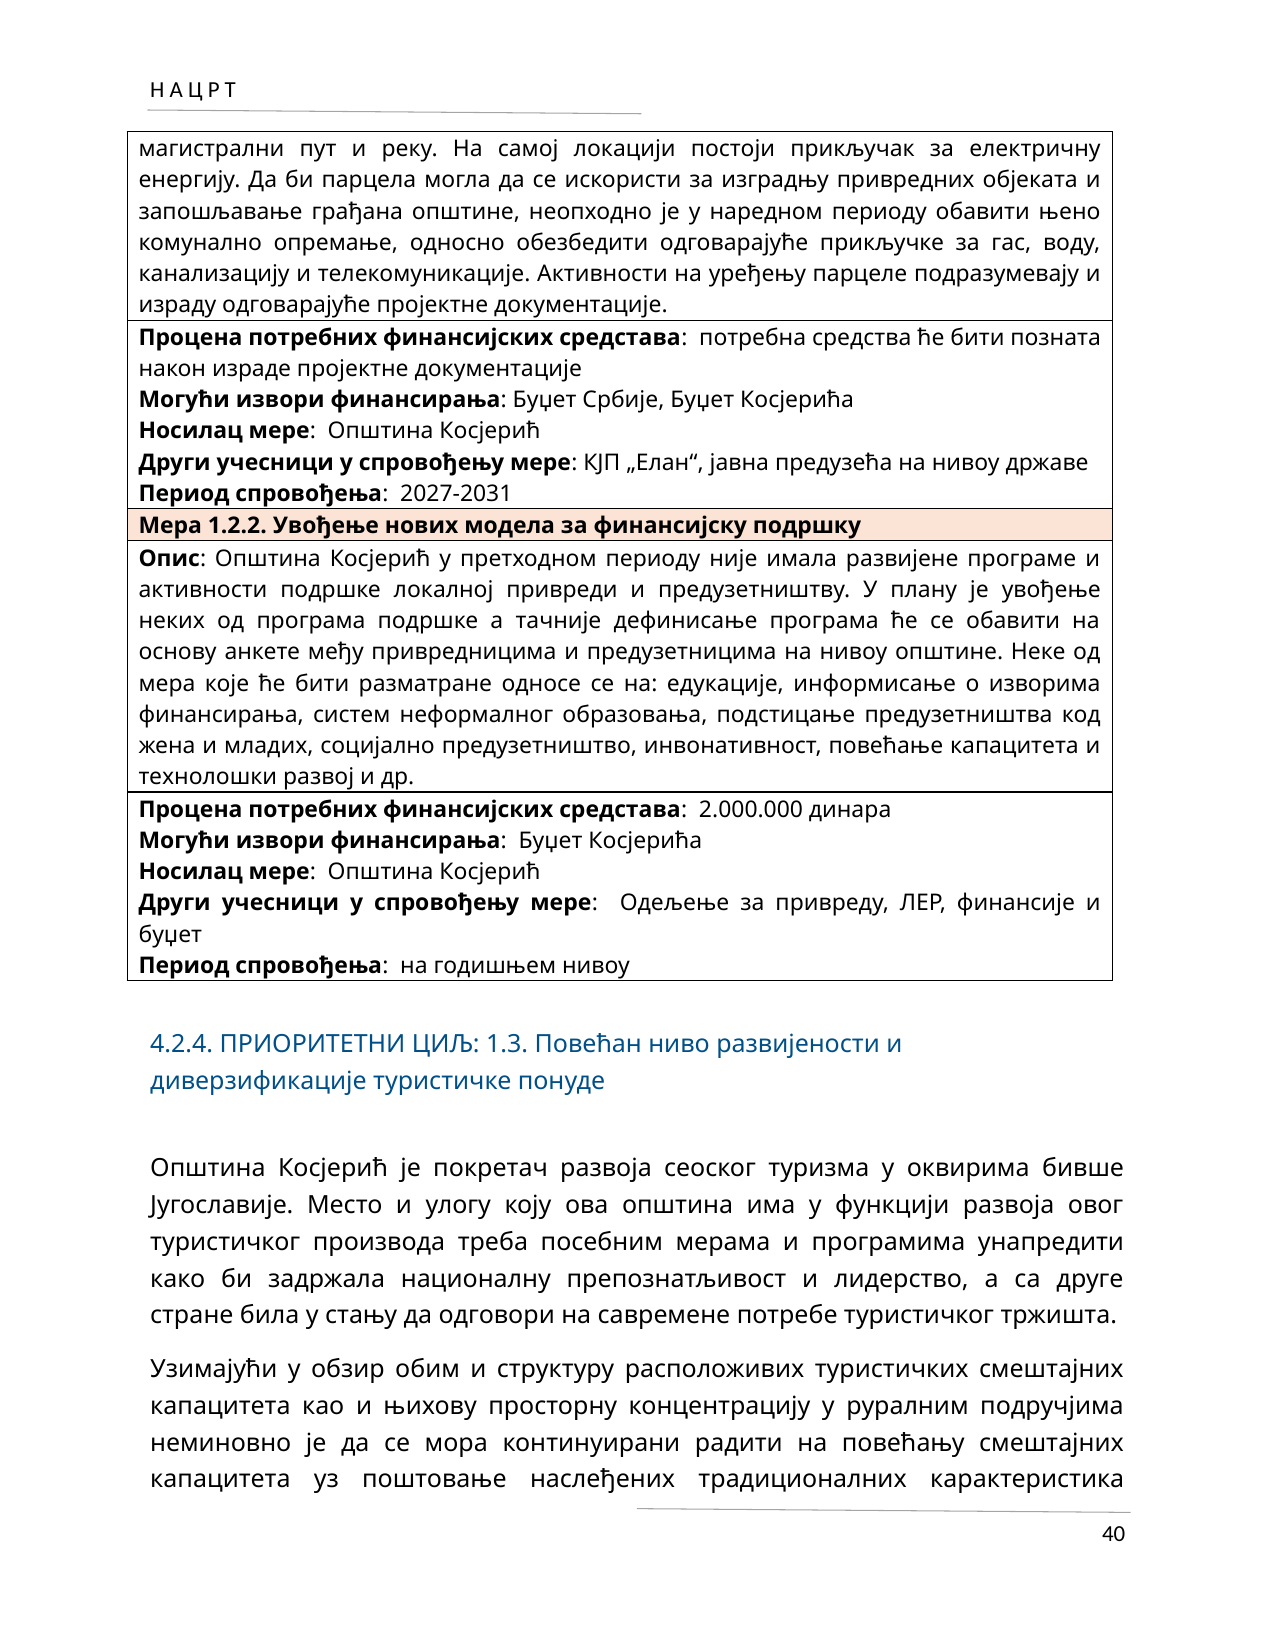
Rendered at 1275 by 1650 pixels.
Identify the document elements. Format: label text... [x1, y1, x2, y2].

text Општина Косјерић је покретач развоја сеоског туризма у оквирима бивше Југославије. Место и улогу коју ова општина има у функцији развоја овог туристичког производа треба посебним мерама и програмима унапредити како би задржала националну препознатљивост и лидерство, а са друге стране била у стању да одговори на савремене потребе туристичког тржишта. [150, 1150, 1125, 1331]
table_cell Мера 1.2.2. Увођење нових модела за финансијску подршку [128, 509, 1112, 540]
table_cell Процена потребних финансијских средстава: потребна средства ће бити позната након израде пројектне документације Могући извори финансирања: Буџет Србије, Буџет Косјерића Носилац мере: Општина Косјерић Други учесници у спровођењу мере: КЈП „Елан“, јавна предузећа на нивоу државе Период спровођења: 2027-2031 [128, 321, 1112, 508]
table_cell Опис: Општина Косјерић у претходном периоду није имала развијене програме и активности подршке локалној привреди и предузетништву. У плану је увођење неких од програма подршке а тачније дефинисање програма ће се обавити на основу анкете међу привредницима и предузетницима на нивоу општине. Неке од мера које ће бити разматране односе се на: едукације, информисање о изворима финансирања, систем неформалног образовања, подстицање предузетништва код жена и младих, социјално предузетништво, инвонативност, повећање капацитета и технолошки развој и др. [128, 541, 1112, 791]
subtitle 4.2.4. ПРИОРИТЕТНИ ЦИЉ: 1.3. Повећан ниво развијености и диверзификације туристичке понуде [150, 1026, 1125, 1097]
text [150, 1351, 1125, 1495]
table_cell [128, 132, 1112, 319]
table_cell Процена потребних финансијских средстава: 2.000.000 динара Могући извори финансирања: Буџет Косјерића Носилац мере: Општина Косјерић Други учесници у спровођењу мере: Одељење за привреду, ЛЕР, финансије и буџет Период спровођења: на годишњем нивоу [128, 793, 1112, 980]
